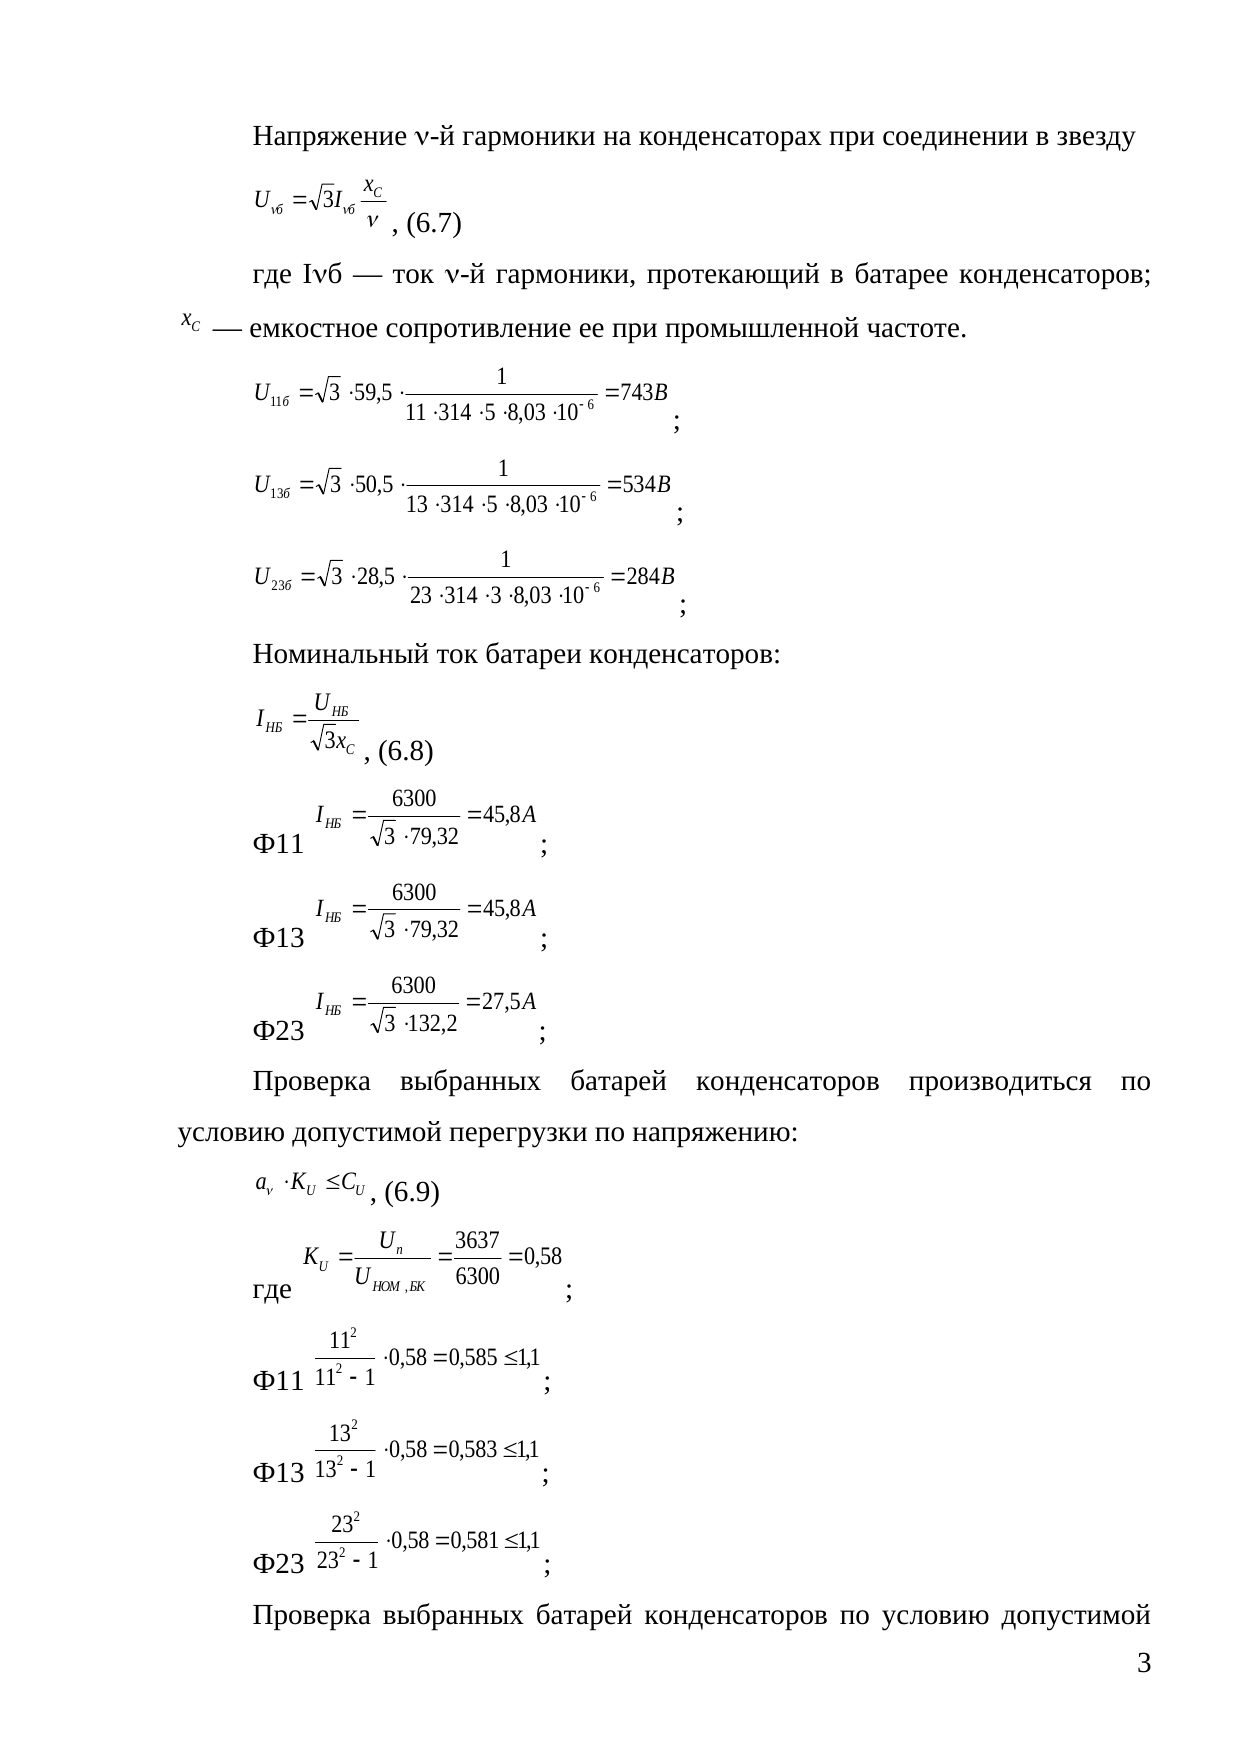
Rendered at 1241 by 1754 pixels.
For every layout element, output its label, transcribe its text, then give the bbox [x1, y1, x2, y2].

text Ф13 ; [177, 1413, 1152, 1488]
text ; [177, 544, 1152, 619]
text , (6.8) [177, 687, 1152, 766]
text Номинальный ток батареи конденсаторов: [177, 636, 1152, 670]
text где ; [177, 1225, 1152, 1304]
text Ф13 ; [177, 877, 1152, 953]
text Ф11 ; [177, 1321, 1152, 1396]
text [177, 1597, 1152, 1631]
text Ф23 ; [177, 1505, 1152, 1580]
text где Iб — ток -й гармоники, протекающий в батарее конденсаторов; — емкостное сопротивление ее при промышленной частоте. [177, 256, 1152, 344]
text , (6.9) [177, 1164, 1152, 1208]
text Ф23 ; [177, 970, 1152, 1047]
text Проверка выбранных батарей конденсаторов производиться по условию допустимой перегрузки по напряжению: [177, 1063, 1152, 1147]
text ; [177, 453, 1152, 528]
text , (6.7) [177, 168, 1152, 239]
text ; [177, 361, 1152, 436]
text Напряжение -й гармоники на конденсаторах при соединении в звезду [177, 118, 1152, 152]
text Ф11 ; [177, 783, 1152, 860]
